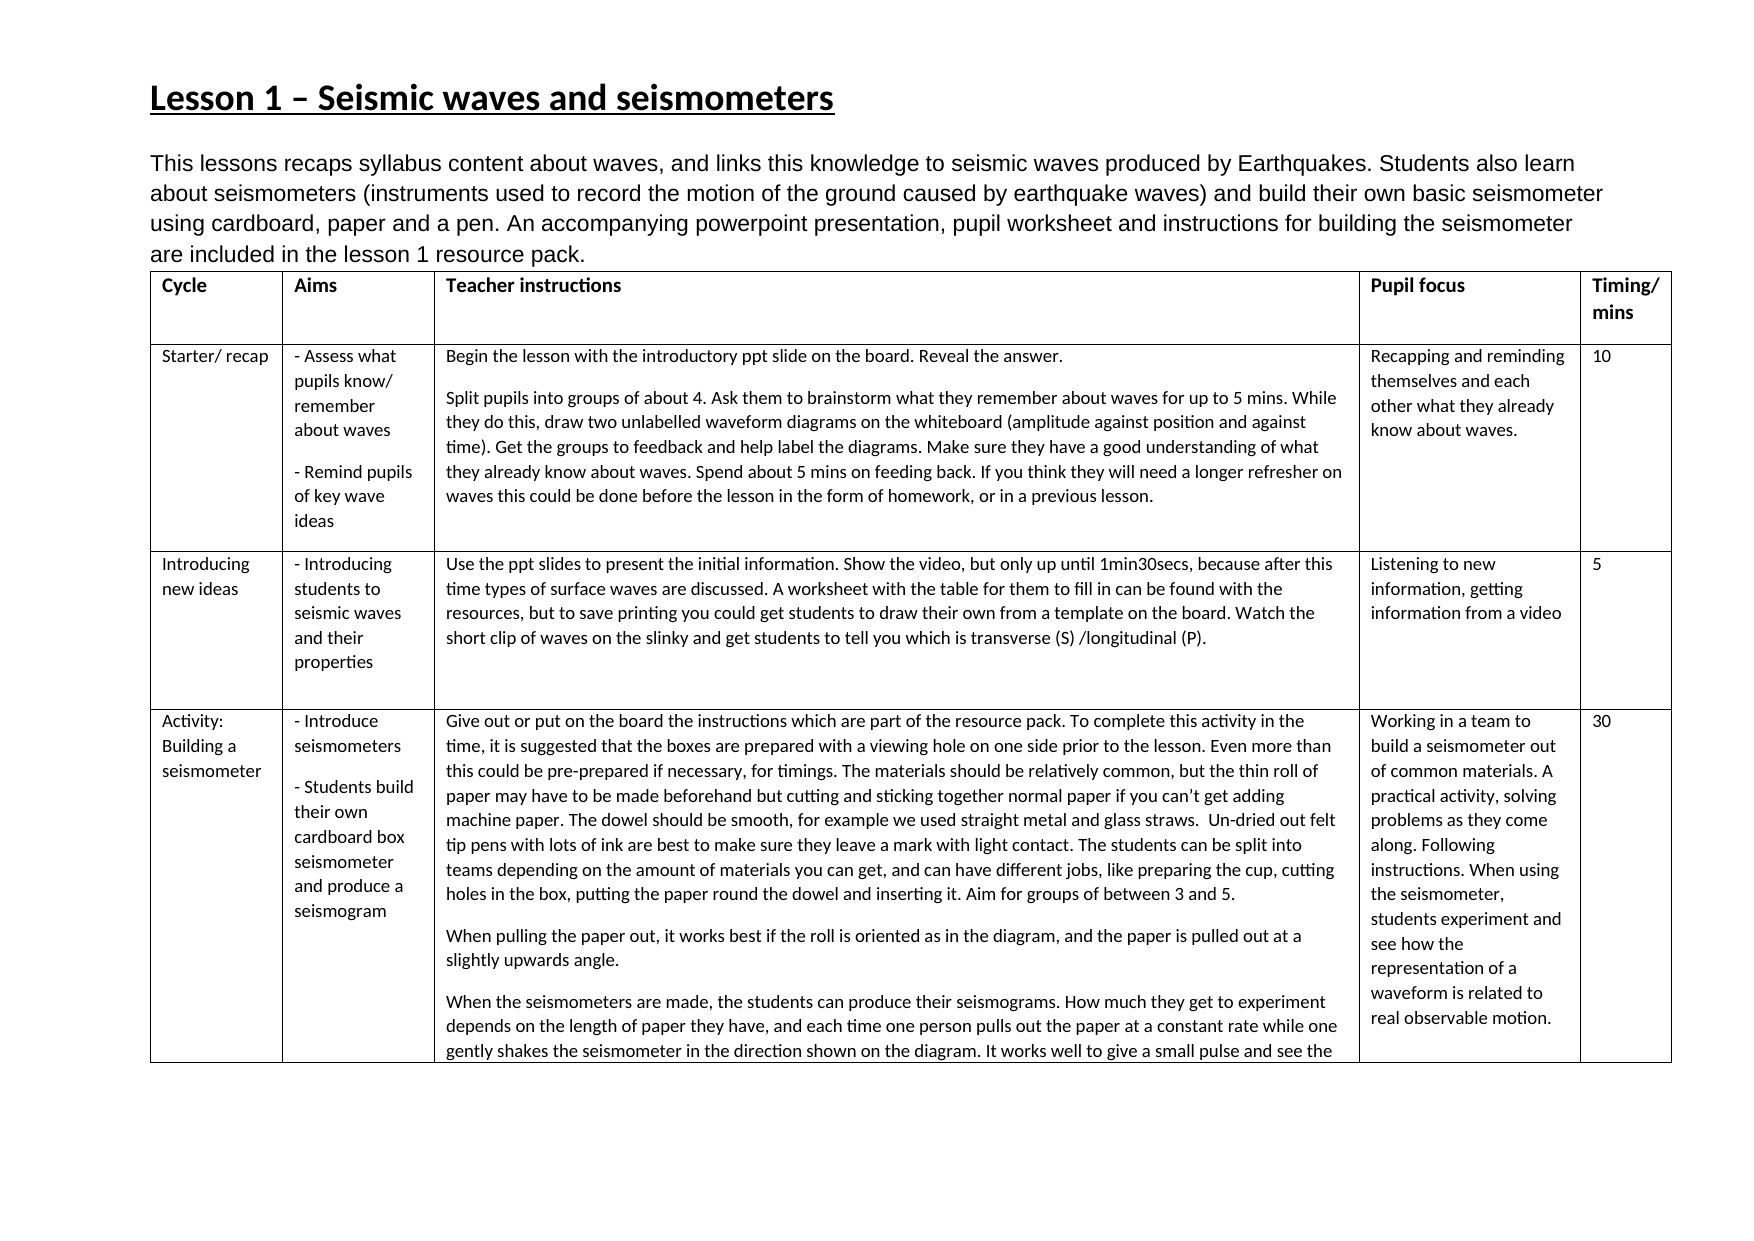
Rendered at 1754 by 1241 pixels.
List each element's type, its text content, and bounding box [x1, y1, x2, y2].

table_cell - Introducing students to seismic waves and their properties [283, 552, 434, 709]
table_cell 5 [1581, 552, 1671, 709]
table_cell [435, 710, 1359, 1062]
table_cell Introducing new ideas [151, 552, 282, 709]
table_header Teacher instructions [435, 272, 1359, 343]
table_cell Begin the lesson with the introductory ppt slide on the board. Reveal the answer. Split pupils into groups of about 4. Ask them to brainstorm what they remember about waves for up to 5 mins. While they do this, draw two unlabelled waveform diagrams on the whiteboard (amplitude against position and against time). Get the groups to feedback and help label the diagrams. Make sure they have a good understanding of what they already know about waves. Spend about 5 mins on feeding back. If you think they will need a longer refresher on waves this could be done before the lesson in the form of homework, or in a previous lesson. [435, 345, 1359, 551]
table_header Cycle [151, 272, 282, 343]
table_cell Starter/ recap [151, 345, 282, 551]
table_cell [151, 710, 282, 1062]
table_cell 30 [1581, 710, 1671, 1062]
table_cell Listening to new information, getting information from a video [1360, 552, 1580, 709]
table_header Aims [283, 272, 434, 343]
table_cell Recapping and reminding themselves and each other what they already know about waves. [1360, 345, 1580, 551]
table_cell - Assess what pupils know/ remember about waves - Remind pupils of key wave ideas [283, 345, 434, 551]
text This lessons recaps syllabus content about waves, and links this knowledge to seismic waves produced by Earthquakes. Students also learn about seismometers (instruments used to record the motion of the ground caused by earthquake waves) and build their own basic seismometer using cardboard, paper and a pen. An accompanying powerpoint presentation, pupil worksheet and instructions for building the seismometer are included in the lesson 1 resource pack. [150, 150, 1604, 267]
table_header Pupil focus [1360, 272, 1580, 343]
table_cell 10 [1581, 345, 1671, 551]
table_cell Use the ppt slides to present the initial information. Show the video, but only up until 1min30secs, because after this time types of surface waves are discussed. A worksheet with the table for them to fill in can be found with the resources, but to save printing you could get students to draw their own from a template on the board. Watch the short clip of waves on the slinky and get students to tell you which is transverse (S) /longitudinal (P). [435, 552, 1359, 709]
table_header Timing/ mins [1581, 272, 1671, 343]
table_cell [283, 710, 434, 1062]
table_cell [1360, 710, 1580, 1062]
